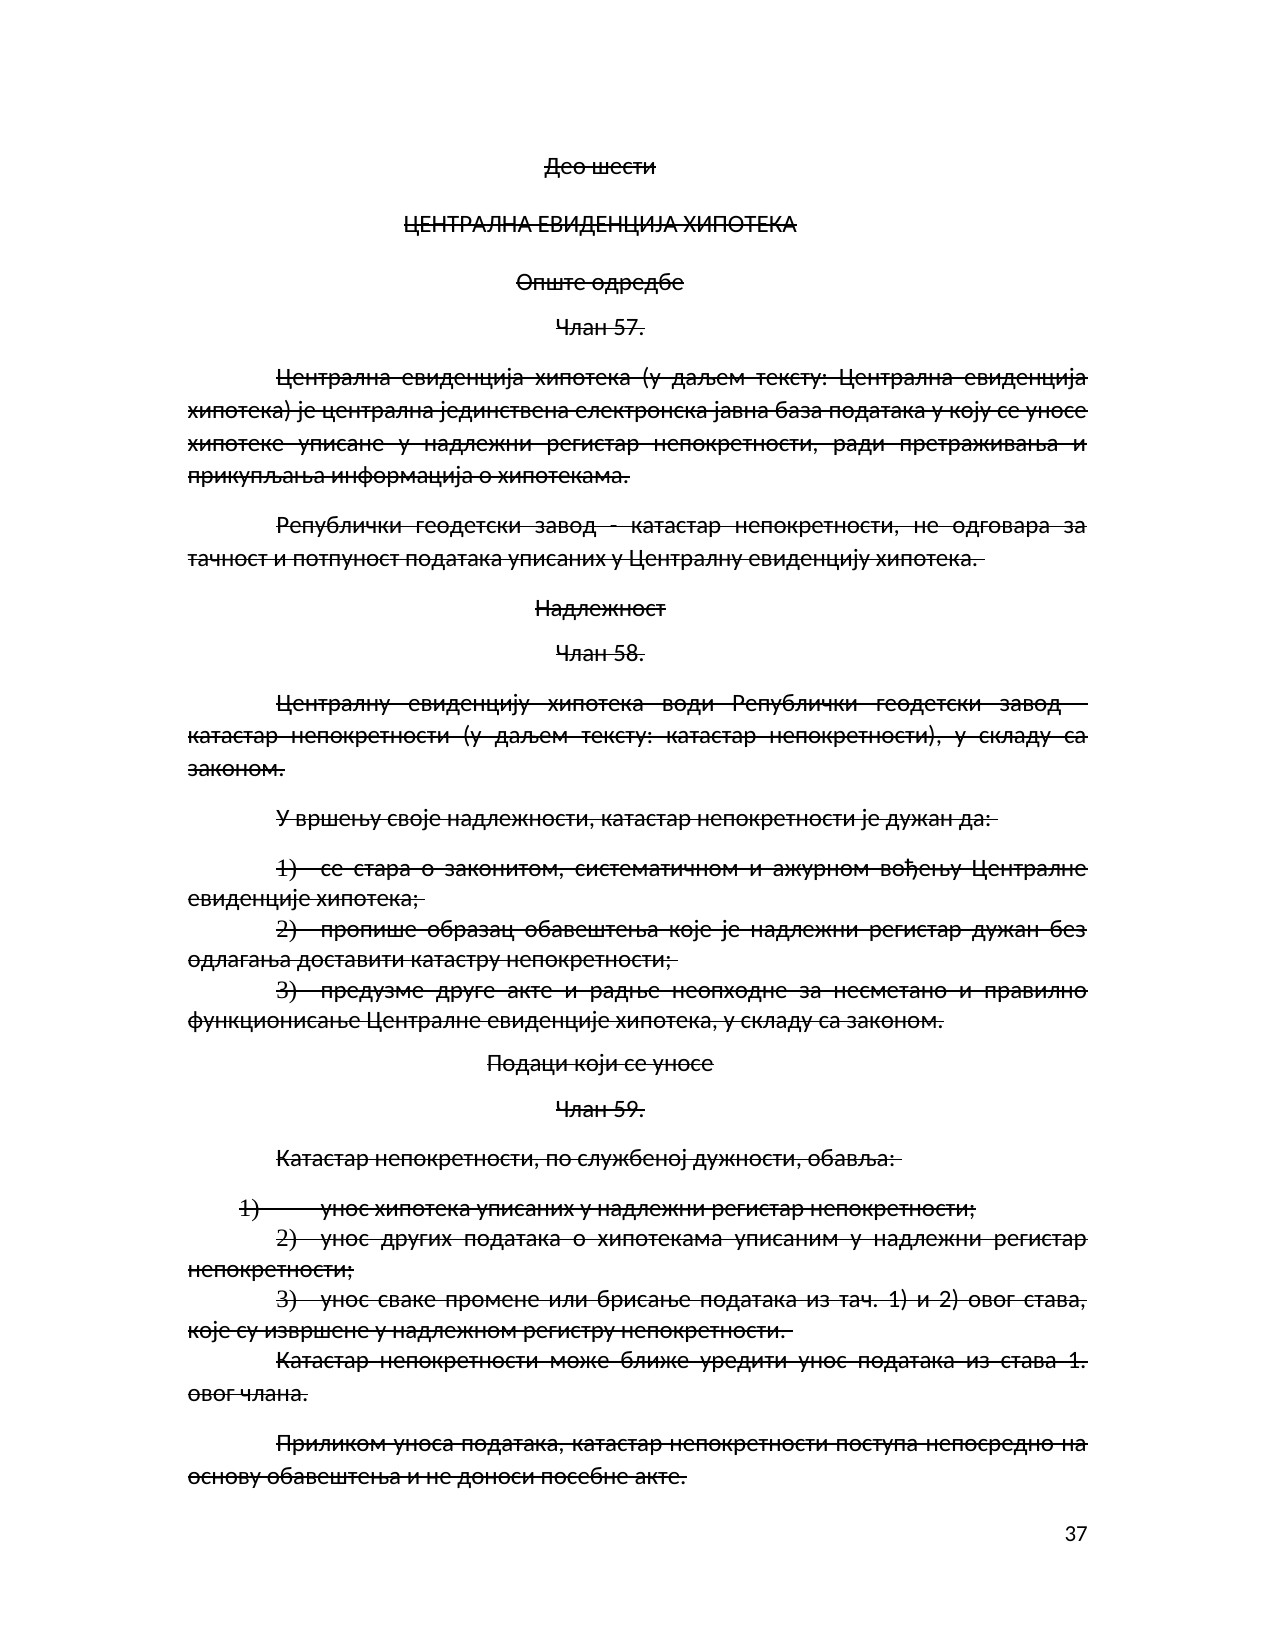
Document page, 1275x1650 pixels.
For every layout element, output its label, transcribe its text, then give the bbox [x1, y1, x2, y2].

text Катастар непокретности може ближе уредити унос података из става 1. овог члана. [187, 1344, 1087, 1408]
text Подаци који се уносе [187, 1047, 1012, 1078]
text Централна евиденција хипотека (у даљем тексту: Централна евиденција хипотека) је централна јединствена електронска јавна база података у коју се уносе хипотеке уписане у надлежни регистар непокретности, ради претраживања и прикупљања информација о хипотекама. [187, 444, 1087, 490]
text Члан 58. [187, 637, 1012, 668]
text ЦЕНТРАЛНА ЕВИДЕНЦИЈА ХИПОТЕКА [187, 208, 1012, 238]
text Централну евиденцију хипотека води Републички геодетски завод - катастар непокретности (у даљем тексту: катастар непокретности), у складу са законом. [187, 687, 1087, 736]
list пропише образац обавештења које је надлежни регистар дужан без одлагања доставити катастру непокретности; [187, 913, 1087, 974]
list се стара о законитом, систематичном и ажурном вођењу Централне евиденције хипотека; [187, 852, 1087, 913]
text Приликом уноса података, катастар непокретности поступа непосредно на основу обавештења и не доноси посебне акте. [187, 1427, 1087, 1490]
text Централну евиденцију хипотека води Републички геодетски завод - катастар непокретности (у даљем тексту: катастар непокретности), у складу са законом. [187, 737, 1087, 783]
list унос хипотека уписаних у надлежни регистар непокретности; [187, 1192, 1087, 1222]
text Републички геодетски завод - катастар непокретности, не одговара за тачност и потпуност података уписаних у Централну евиденцију хипотека. [187, 509, 1087, 573]
text Опште одредбе [187, 266, 1012, 296]
text Надлежност [187, 592, 1012, 622]
list унос сваке промене или брисање података из тач. 1) и 2) овог става, које су извршене у надлежном регистру непокретности. [187, 1283, 1087, 1344]
text Централна евиденција хипотека (у даљем тексту: Централна евиденција хипотека) је централна јединствена електронска јавна база података у коју се уносе хипотеке уписане у надлежни регистар непокретности, ради претраживања и прикупљања информација о хипотекама. [187, 411, 1087, 443]
text У вршењу своје надлежности, катастар непокретности је дужан да: [187, 802, 1087, 833]
text Члан 57. [187, 311, 1012, 342]
text Катастар непокретности, по службеној дужности, обавља: [187, 1142, 1087, 1173]
text Централна евиденција хипотека (у даљем тексту: Централна евиденција хипотека) је централна јединствена електронска јавна база података у коју се уносе хипотеке уписане у надлежни регистар непокретности, ради претраживања и прикупљања информација о хипотекама. [187, 361, 1087, 410]
list предузме друге акте и радње неопходне за несметано и правилно функционисање Централне евиденције хипотека, у складу са законом. [187, 974, 1087, 1035]
list унос других података о хипотекама уписаним у надлежни регистар непокретности; [187, 1222, 1087, 1283]
text Део шести [187, 150, 1012, 181]
text Члан 59. [187, 1093, 1012, 1123]
